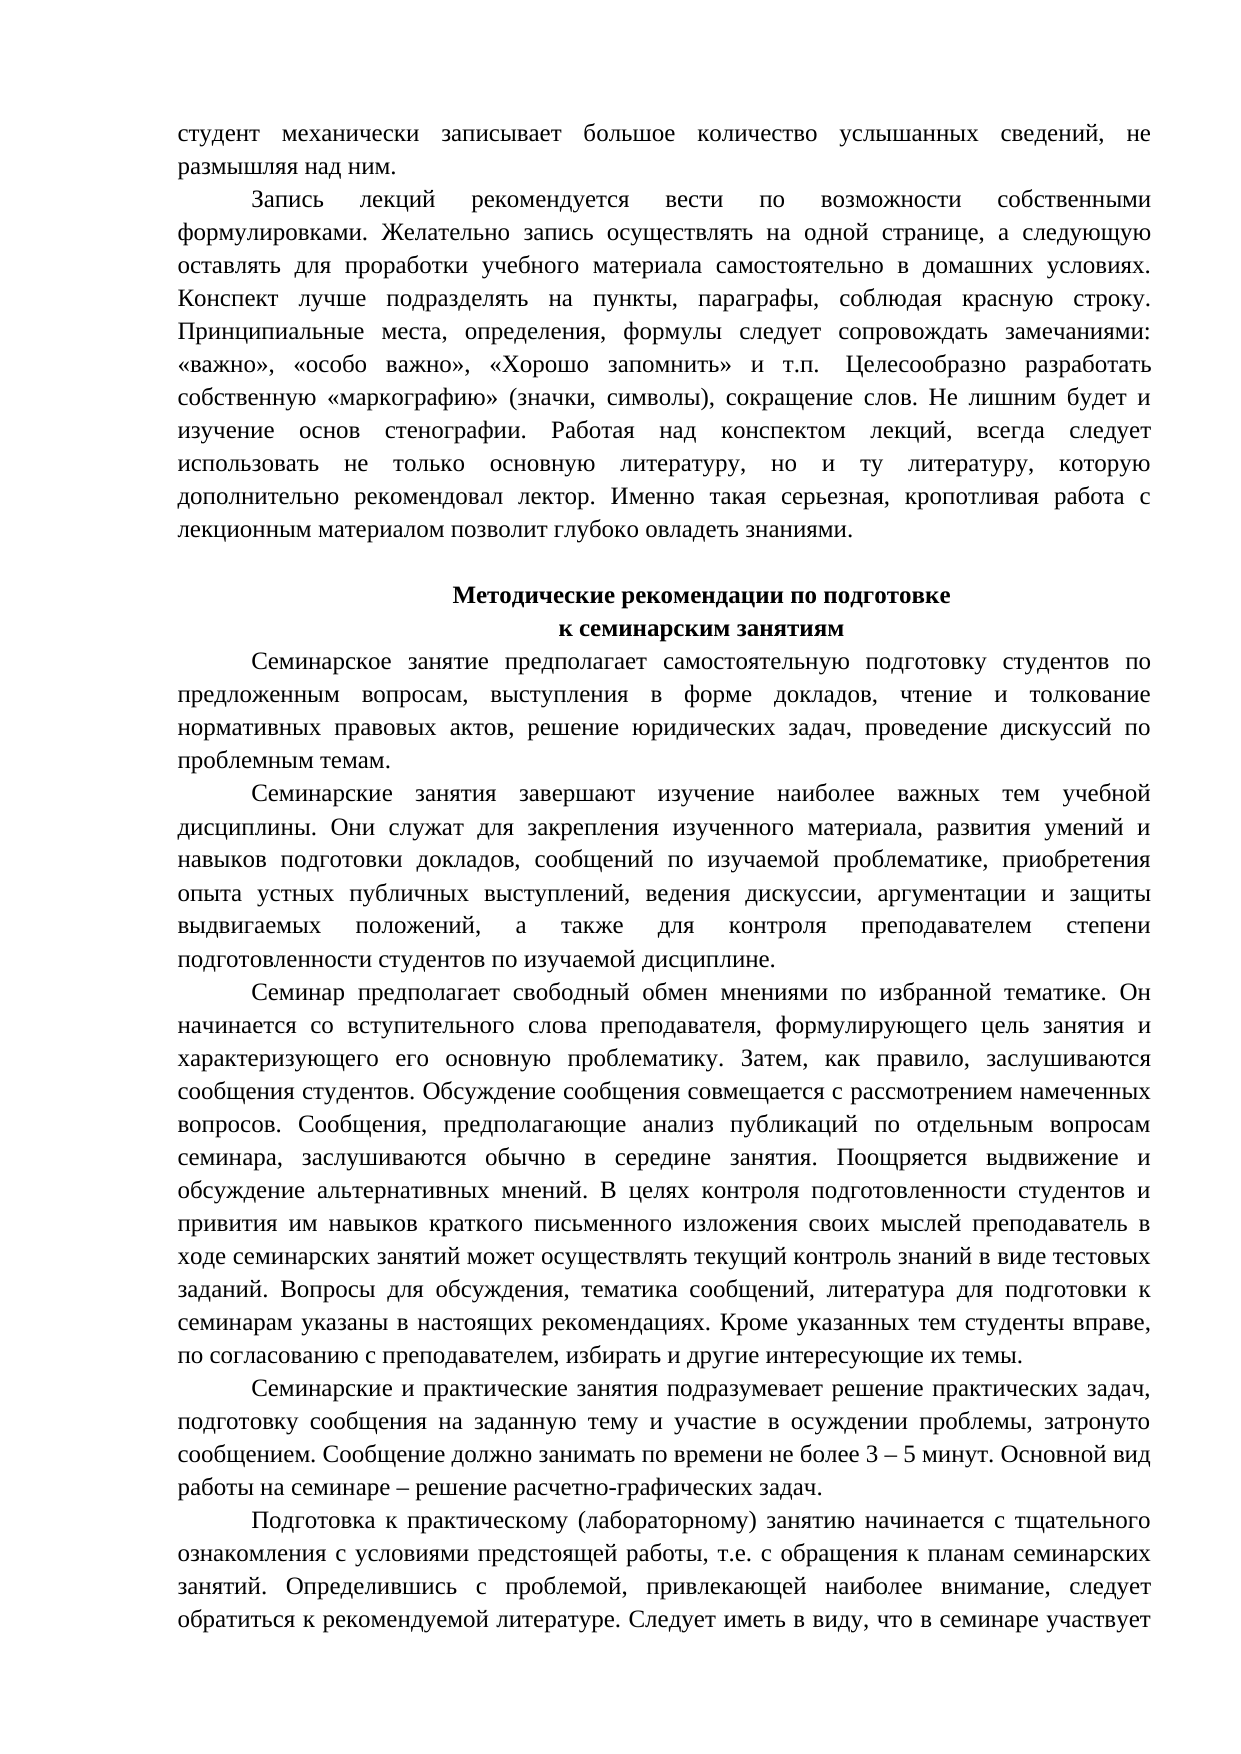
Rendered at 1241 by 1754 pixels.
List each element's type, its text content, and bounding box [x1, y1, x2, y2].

text к семинарским занятиям [177, 613, 1152, 642]
text Семинар предполагает свободный обмен мнениями по избранной тематике. Он начинается со вступительного слова преподавателя, формулирующего цель занятия и характеризующего его основную проблематику. Затем, как правило, заслушиваются сообщения студентов. Обсуждение сообщения совмещается с рассмотрением намеченных вопросов. Сообщения, предполагающие анализ публикаций по отдельным вопросам семинара, заслушиваются обычно в середине занятия. Поощряется выдвижение и обсуждение альтернативных мнений. В целях контроля подготовленности студентов и привития им навыков краткого письменного изложения своих мыслей преподаватель в ходе семинарских занятий может осуществлять текущий контроль знаний в виде тестовых заданий. Вопросы для обсуждения, тематика сообщений, литература для подготовки к семинарам указаны в настоящих рекомендациях. Кроме указанных тем студенты вправе, по согласованию с преподавателем, избирать и другие интересующие их темы. [177, 977, 1152, 1369]
text Семинарские занятия завершают изучение наиболее важных тем учебной дисциплины. Они служат для закрепления изученного материала, развития умений и навыков подготовки докладов, сообщений по изучаемой проблематике, приобретения опыта устных публичных выступлений, ведения дискуссии, аргументации и защиты выдвигаемых положений, а также для контроля преподавателем степени подготовленности студентов по изучаемой дисциплине. [177, 778, 1152, 972]
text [177, 118, 1152, 180]
text Запись лекций рекомендуется вести по возможности собственными формулировками. Желательно запись осуществлять на одной странице, а следующую оставлять для проработки учебного материала самостоятельно в домашних условиях. Конспект лучше подразделять на пункты, параграфы, соблюдая красную строку. Принципиальные места, определения, формулы следует сопровождать замечаниями: «важно», «особо важно», «Хорошо запомнить» и т.п. Целесообразно разработать собственную «маркографию» (значки, символы), сокращение слов. Не лишним будет и изучение основ стенографии. Работая над конспектом лекций, всегда следует использовать не только основную литературу, но и ту литературу, которую дополнительно рекомендовал лектор. Именно такая серьезная, кропотливая работа с лекционным материалом позволит глубоко овладеть знаниями. [177, 184, 1152, 543]
text Семинарское занятие предполагает самостоятельную подготовку студентов по предложенным вопросам, выступления в форме докладов, чтение и толкование нормативных правовых актов, решение юридических задач, проведение дискуссий по проблемным темам. [177, 646, 1152, 774]
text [177, 1505, 1152, 1633]
text Методические рекомендации по подготовке [177, 580, 1152, 609]
text Семинарские и практические занятия подразумевает решение практических задач, подготовку сообщения на заданную тему и участие в осуждении проблемы, затронуто сообщением. Сообщение должно занимать по времени не более 3 – 5 минут. Основной вид работы на семинаре – решение расчетно-графических задач. [177, 1373, 1152, 1501]
